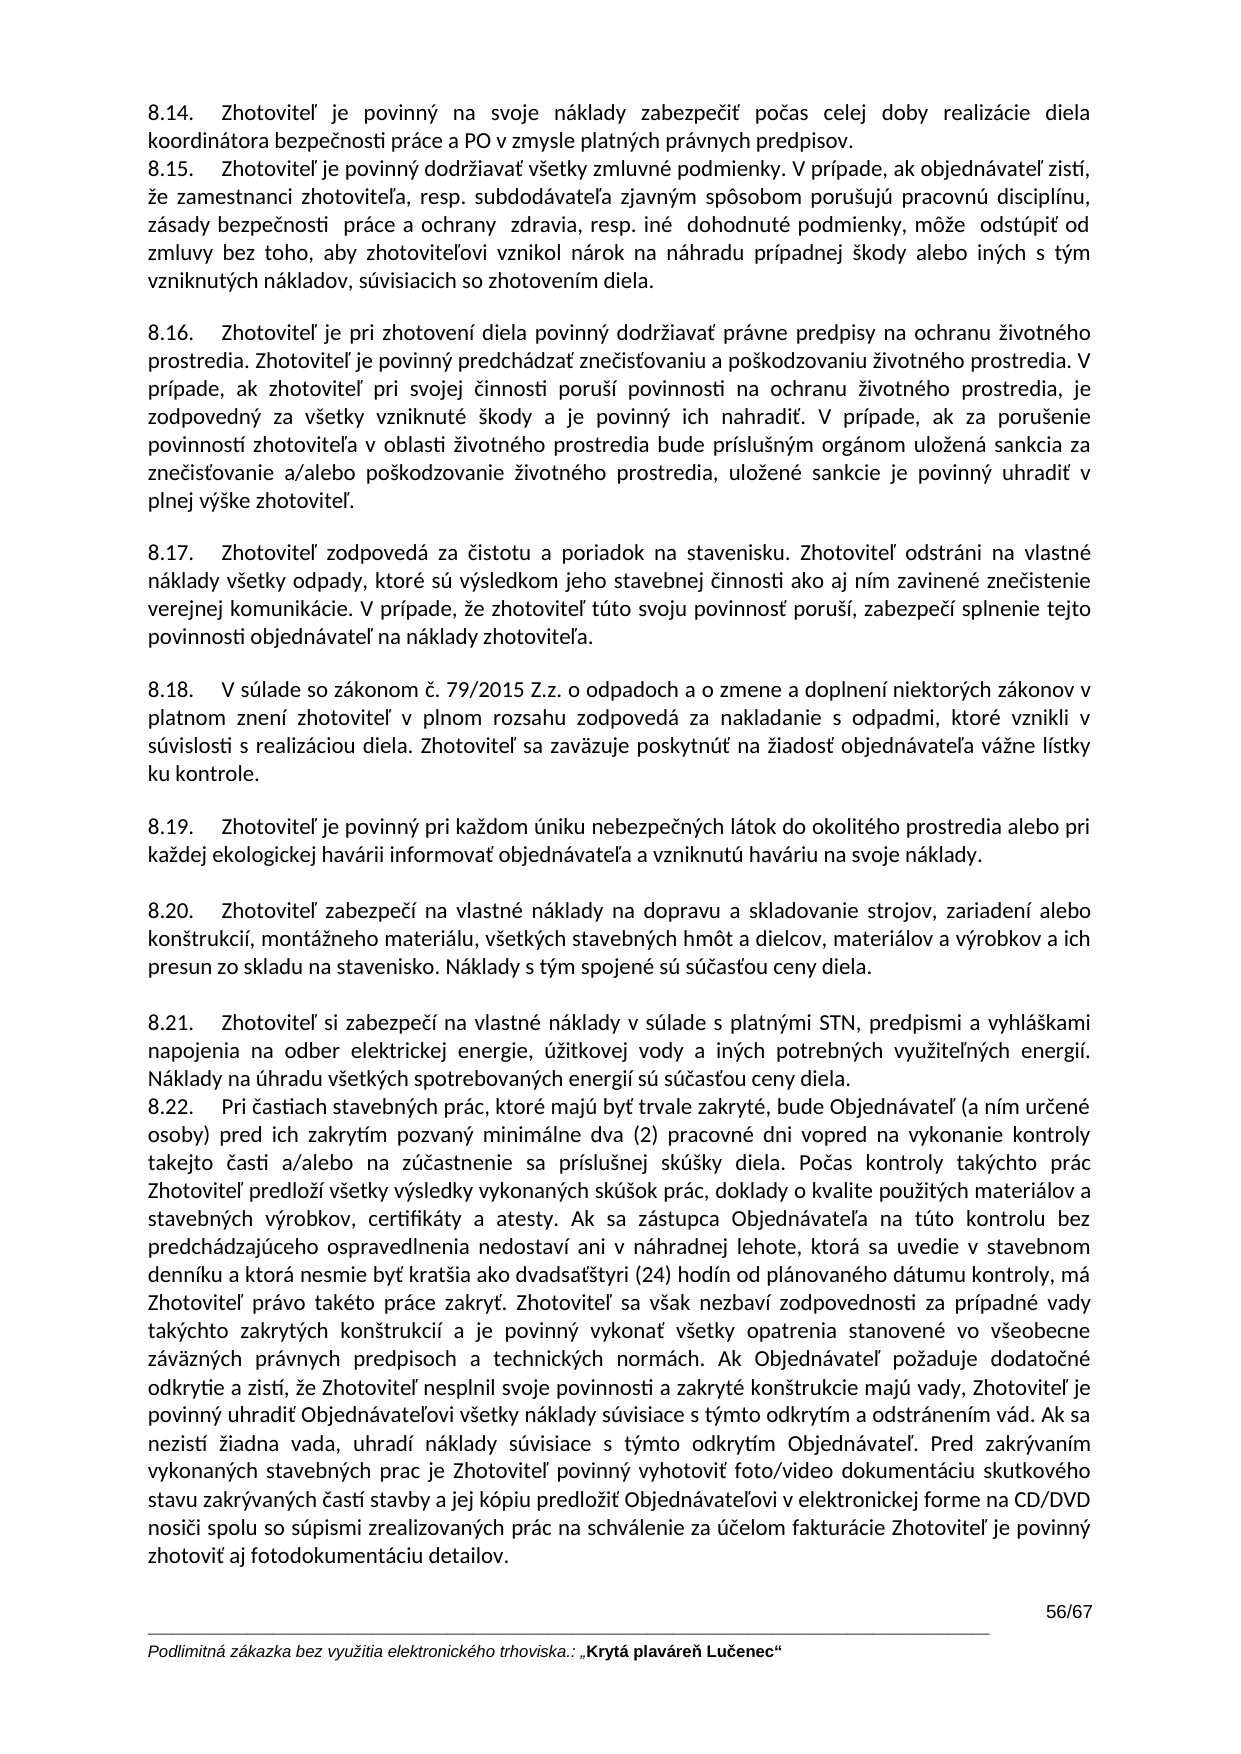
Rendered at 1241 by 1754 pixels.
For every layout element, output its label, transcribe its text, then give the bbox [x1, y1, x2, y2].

text 8.15. Zhotoviteľ je povinný dodržiavať všetky zmluvné podmienky. V prípade, ak objednávateľ zistí, že zamestnanci zhotoviteľa, resp. subdodávateľa zjavným spôsobom porušujú pracovnú disciplínu, zásady bezpečnosti práce a ochrany zdravia, resp. iné dohodnuté podmienky, môže odstúpiť od zmluvy bez toho, aby zhotoviteľovi vznikol nárok na náhradu prípadnej škody alebo iných s tým vzniknutých nákladov, súvisiacich so zhotovením diela. [148, 154, 1092, 294]
text 8.17. Zhotoviteľ zodpovedá za čistotu a poriadok na stavenisku. Zhotoviteľ odstráni na vlastné náklady všetky odpady, ktoré sú výsledkom jeho stavebnej činnosti ako aj ním zavinené znečistenie verejnej komunikácie. V prípade, že zhotoviteľ túto svoju povinnosť poruší, zabezpečí splnenie tejto povinnosti objednávateľ na náklady zhotoviteľa. [148, 538, 1092, 650]
text 8.16. Zhotoviteľ je pri zhotovení diela povinný dodržiavať právne predpisy na ochranu životného prostredia. Zhotoviteľ je povinný predchádzať znečisťovaniu a poškodzovaniu životného prostredia. V prípade, ak zhotoviteľ pri svojej činnosti poruší povinnosti na ochranu životného prostredia, je zodpovedný za všetky vzniknuté škody a je povinný ich nahradiť. V prípade, ak za porušenie povinností zhotoviteľa v oblasti životného prostredia bude príslušným orgánom uložená sankcia za znečisťovanie a/alebo poškodzovanie životného prostredia, uložené sankcie je povinný uhradiť v plnej výške zhotoviteľ. [148, 318, 1092, 514]
text 8.22. Pri častiach stavebných prác, ktoré majú byť trvale zakryté, bude Objednávateľ (a ním určené osoby) pred ich zakrytím pozvaný minimálne dva (2) pracovné dni vopred na vykonanie kontroly takejto časti a/alebo na zúčastnenie sa príslušnej skúšky diela. Počas kontroly takýchto prác Zhotoviteľ predloží všetky výsledky vykonaných skúšok prác, doklady o kvalite použitých materiálov a stavebných výrobkov, certifikáty a atesty. Ak sa zástupca Objednávateľa na túto kontrolu bez predchádzajúceho ospravedlnenia nedostaví ani v náhradnej lehote, ktorá sa uvedie v stavebnom denníku a ktorá nesmie byť kratšia ako dvadsaťštyri (24) hodín od plánovaného dátumu kontroly, má Zhotoviteľ právo takéto práce zakryť. Zhotoviteľ sa však nezbaví zodpovednosti za prípadné vady takýchto zakrytých konštrukcií a je povinný vykonať všetky opatrenia stanovené vo všeobecne záväzných právnych predpisoch a technických normách. Ak Objednávateľ požaduje dodatočné odkrytie a zistí, že Zhotoviteľ nesplnil svoje povinnosti a zakryté konštrukcie majú vady, Zhotoviteľ je povinný uhradiť Objednávateľovi všetky náklady súvisiace s týmto odkrytím a odstránením vád. Ak sa nezistí žiadna vada, uhradí náklady súvisiace s týmto odkrytím Objednávateľ. Pred zakrývaním vykonaných stavebných prac je Zhotoviteľ povinný vyhotoviť foto/video dokumentáciu skutkového stavu zakrývaných častí stavby a jej kópiu predložiť Objednávateľovi v elektronickej forme na CD/DVD nosiči spolu so súpismi zrealizovaných prác na schválenie za účelom fakturácie Zhotoviteľ je povinný zhotoviť aj fotodokumentáciu detailov. [148, 1092, 1092, 1569]
text 8.21. Zhotoviteľ si zabezpečí na vlastné náklady v súlade s platnými STN, predpismi a vyhláškami napojenia na odber elektrickej energie, úžitkovej vody a iných potrebných využiteľných energií. Náklady na úhradu všetkých spotrebovaných energií sú súčasťou ceny diela. [148, 1008, 1092, 1092]
text 8.14. Zhotoviteľ je povinný na svoje náklady zabezpečiť počas celej doby realizácie diela koordinátora bezpečnosti práce a PO v zmysle platných právnych predpisov. [148, 98, 1092, 154]
text 8.20. Zhotoviteľ zabezpečí na vlastné náklady na dopravu a skladovanie strojov, zariadení alebo konštrukcií, montážneho materiálu, všetkých stavebných hmôt a dielcov, materiálov a výrobkov a ich presun zo skladu na stavenisko. Náklady s tým spojené sú súčasťou ceny diela. [148, 896, 1092, 1008]
text 8.18. V súlade so zákonom č. 79/2015 Z.z. o odpadoch a o zmene a doplnení niektorých zákonov v platnom znení zhotoviteľ v plnom rozsahu zodpovedá za nakladanie s odpadmi, ktoré vznikli v súvislosti s realizáciou diela. Zhotoviteľ sa zaväzuje poskytnúť na žiadosť objednávateľa vážne lístky ku kontrole. [148, 675, 1092, 787]
text 8.19. Zhotoviteľ je povinný pri každom úniku nebezpečných látok do okolitého prostredia alebo pri každej ekologickej havárii informovať objednávateľa a vzniknutú haváriu na svoje náklady. [148, 812, 1092, 896]
